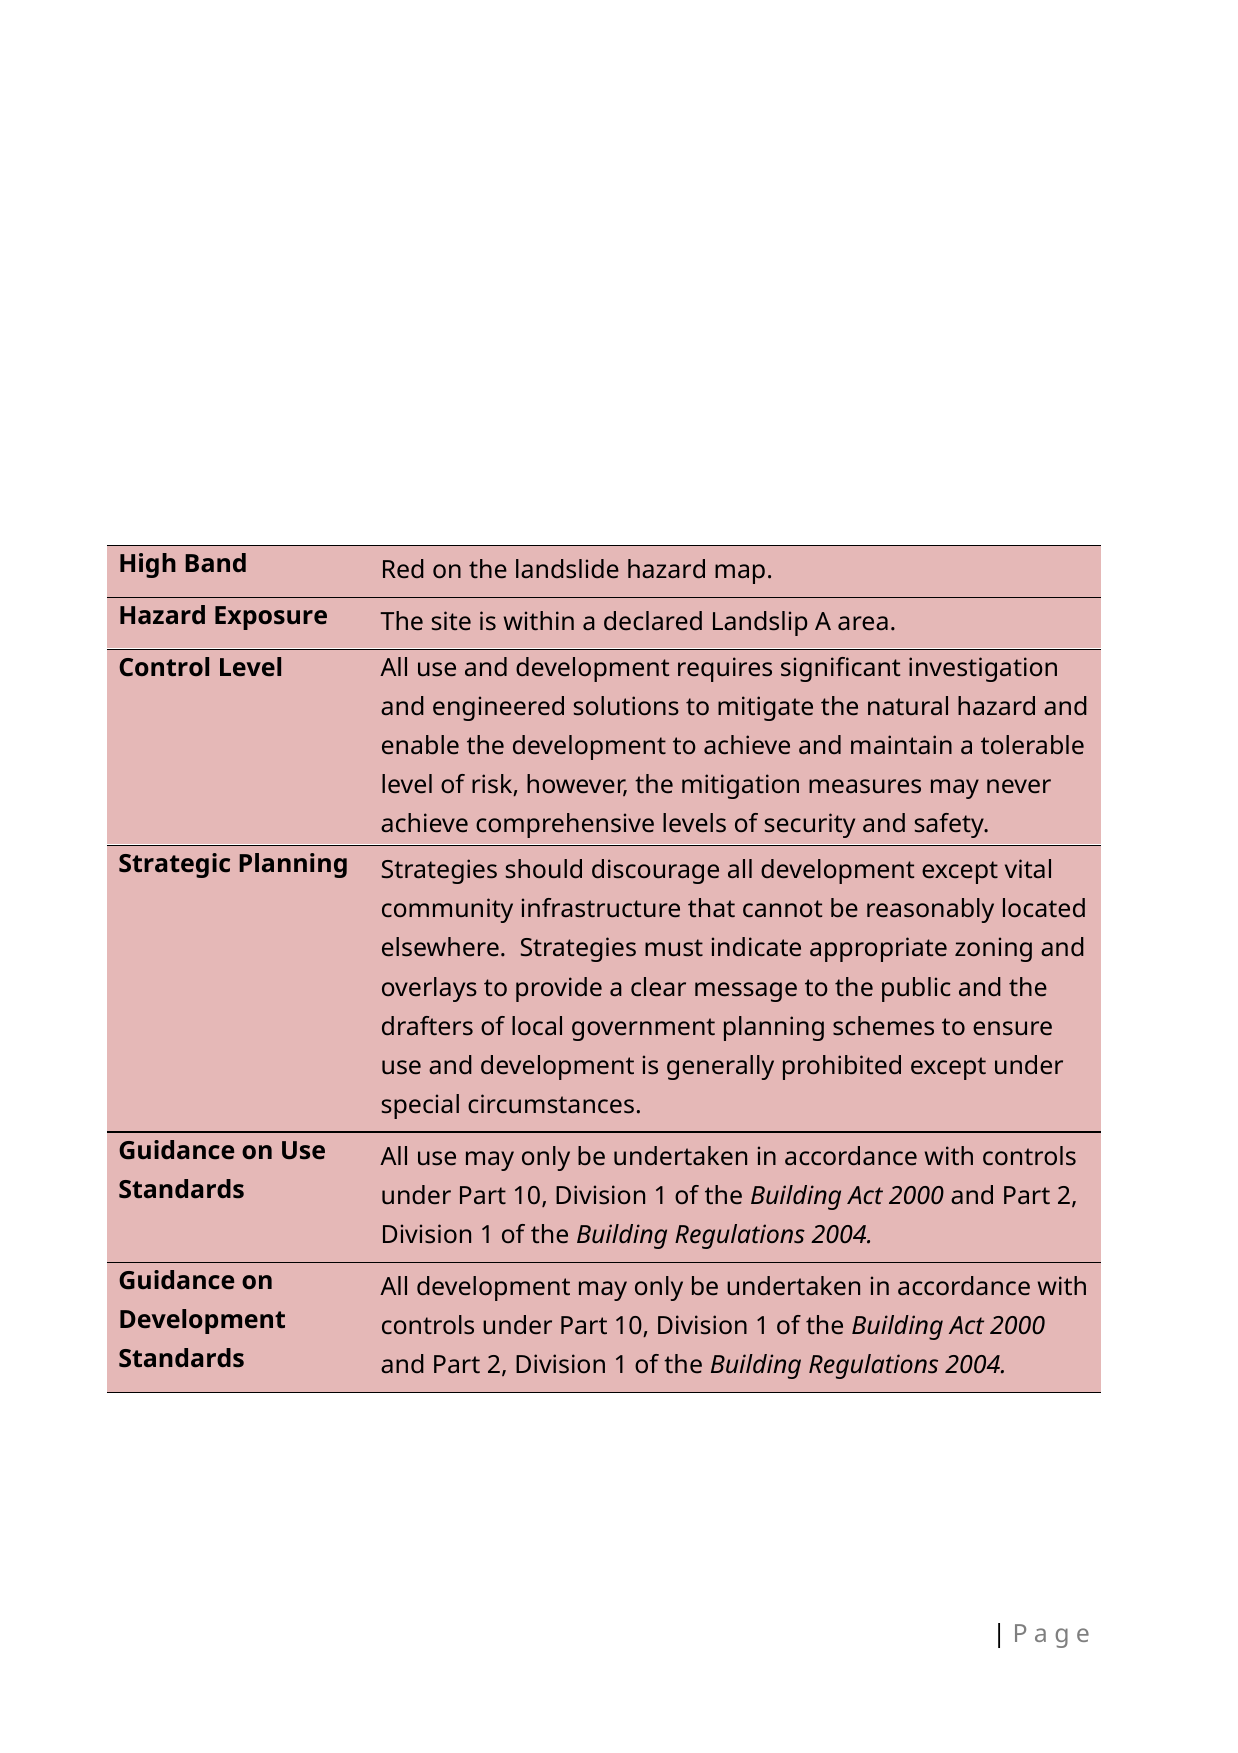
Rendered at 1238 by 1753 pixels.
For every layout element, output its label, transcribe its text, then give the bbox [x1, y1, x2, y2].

table_cell All development may only be undertaken in accordance with controls under Part 10, Division 1 of the Building Act 2000 and Part 2, Division 1 of the Building Regulations 2004. [369, 1263, 1101, 1392]
table_header Red on the landslide hazard map. [369, 546, 1101, 597]
table_cell Guidance on Use Standards [107, 1133, 369, 1262]
table_cell The site is within a declared Landslip A area. [369, 598, 1101, 648]
table_cell All use may only be undertaken in accordance with controls under Part 10, Division 1 of the Building Act 2000 and Part 2, Division 1 of the Building Regulations 2004. [369, 1133, 1101, 1262]
table_cell Strategic Planning [107, 846, 369, 1131]
table_header High Band [107, 546, 369, 597]
table_cell Guidance on Development Standards [107, 1263, 369, 1392]
table_cell All use and development requires significant investigation and engineered solutions to mitigate the natural hazard and enable the development to achieve and maintain a tolerable level of risk, however, the mitigation measures may never achieve comprehensive levels of security and safety. [369, 650, 1101, 844]
table_cell Control Level [107, 650, 369, 844]
table_cell Strategies should discourage all development except vital community infrastructure that cannot be reasonably located elsewhere. Strategies must indicate appropriate zoning and overlays to provide a clear message to the public and the drafters of local government planning schemes to ensure use and development is generally prohibited except under special circumstances. [369, 846, 1101, 1131]
table_cell Hazard Exposure [107, 598, 369, 648]
